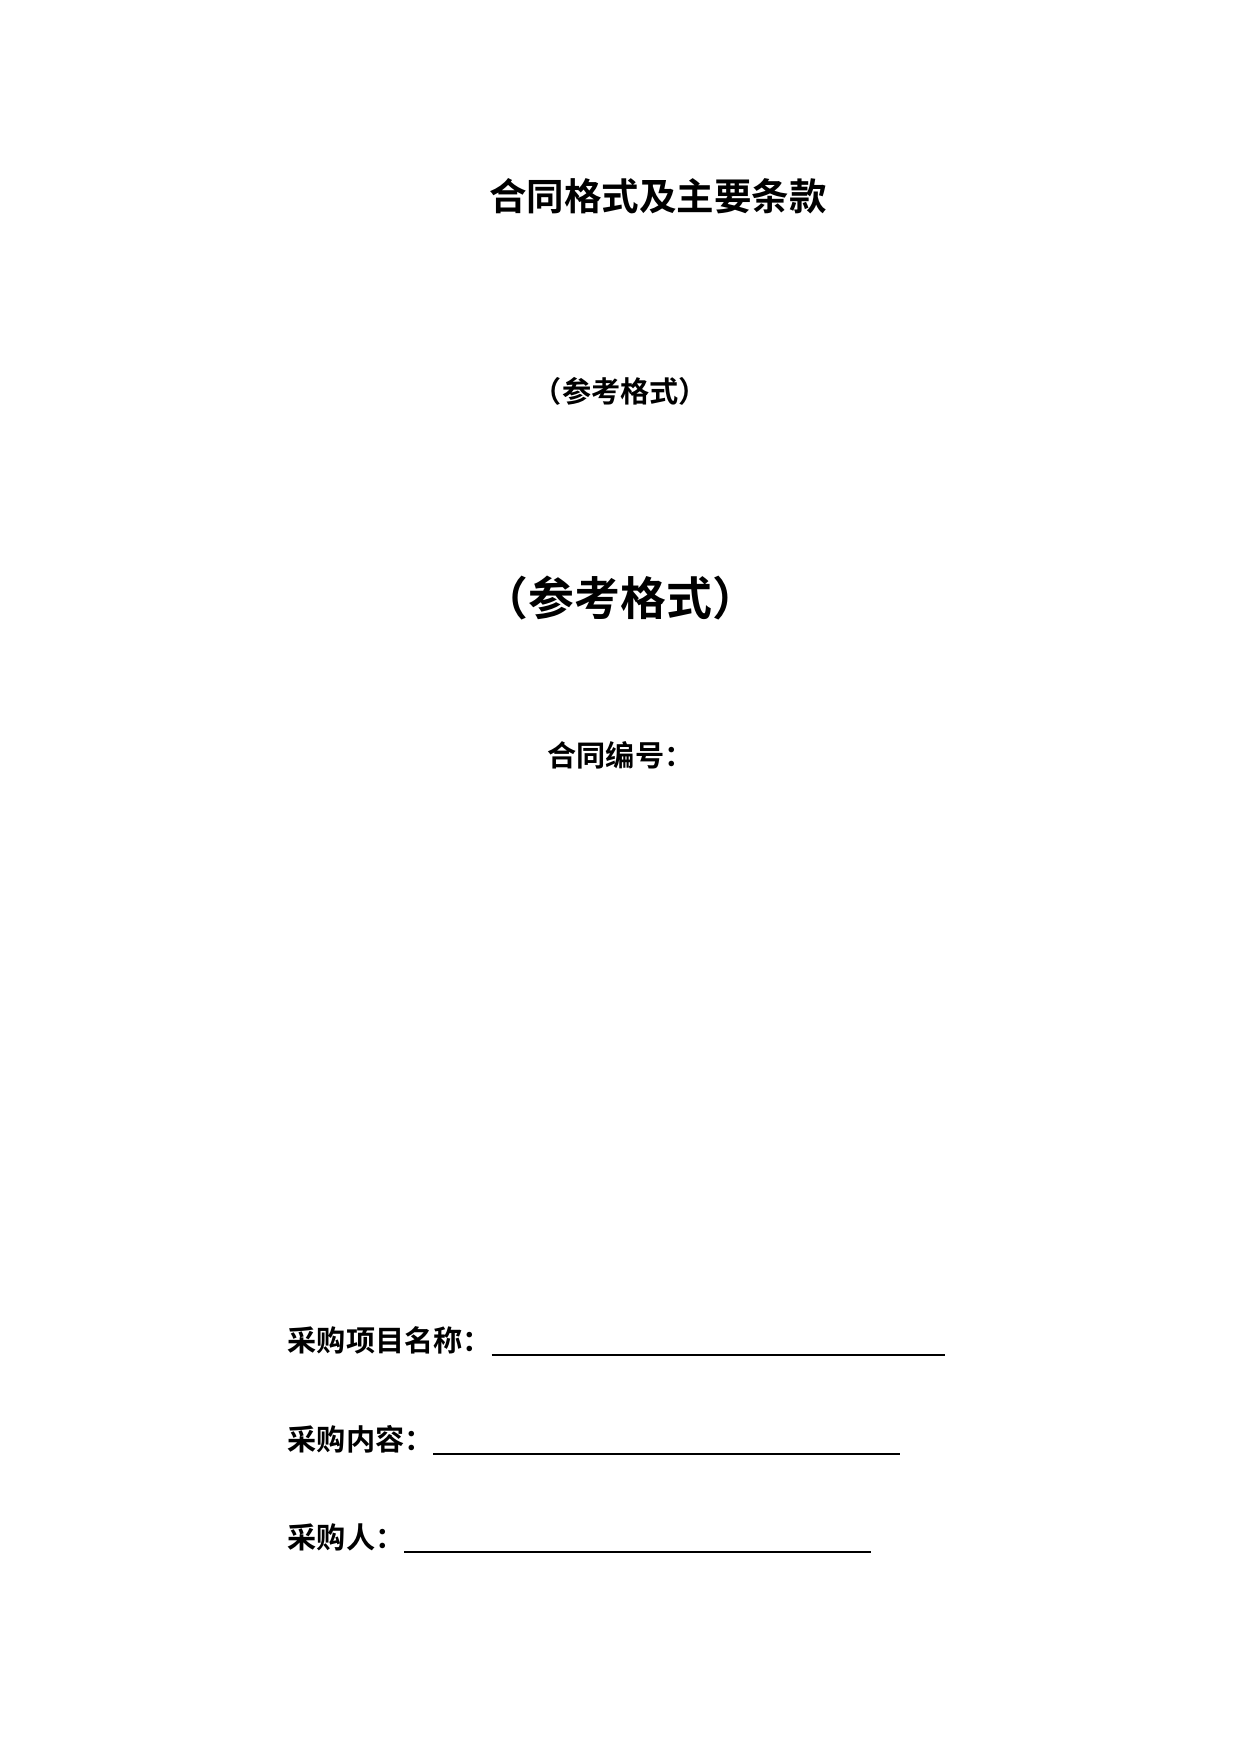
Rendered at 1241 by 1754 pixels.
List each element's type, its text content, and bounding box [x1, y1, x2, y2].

text 采购人： [287, 1504, 1053, 1569]
text 合同编号： [187, 721, 1053, 786]
text 采购内容： [287, 1405, 1053, 1470]
text （参考格式） [187, 546, 1053, 644]
text 采购项目名称： [287, 1306, 1053, 1371]
text 合同格式及主要条款 [187, 162, 1053, 227]
text （参考格式） [187, 357, 1053, 422]
